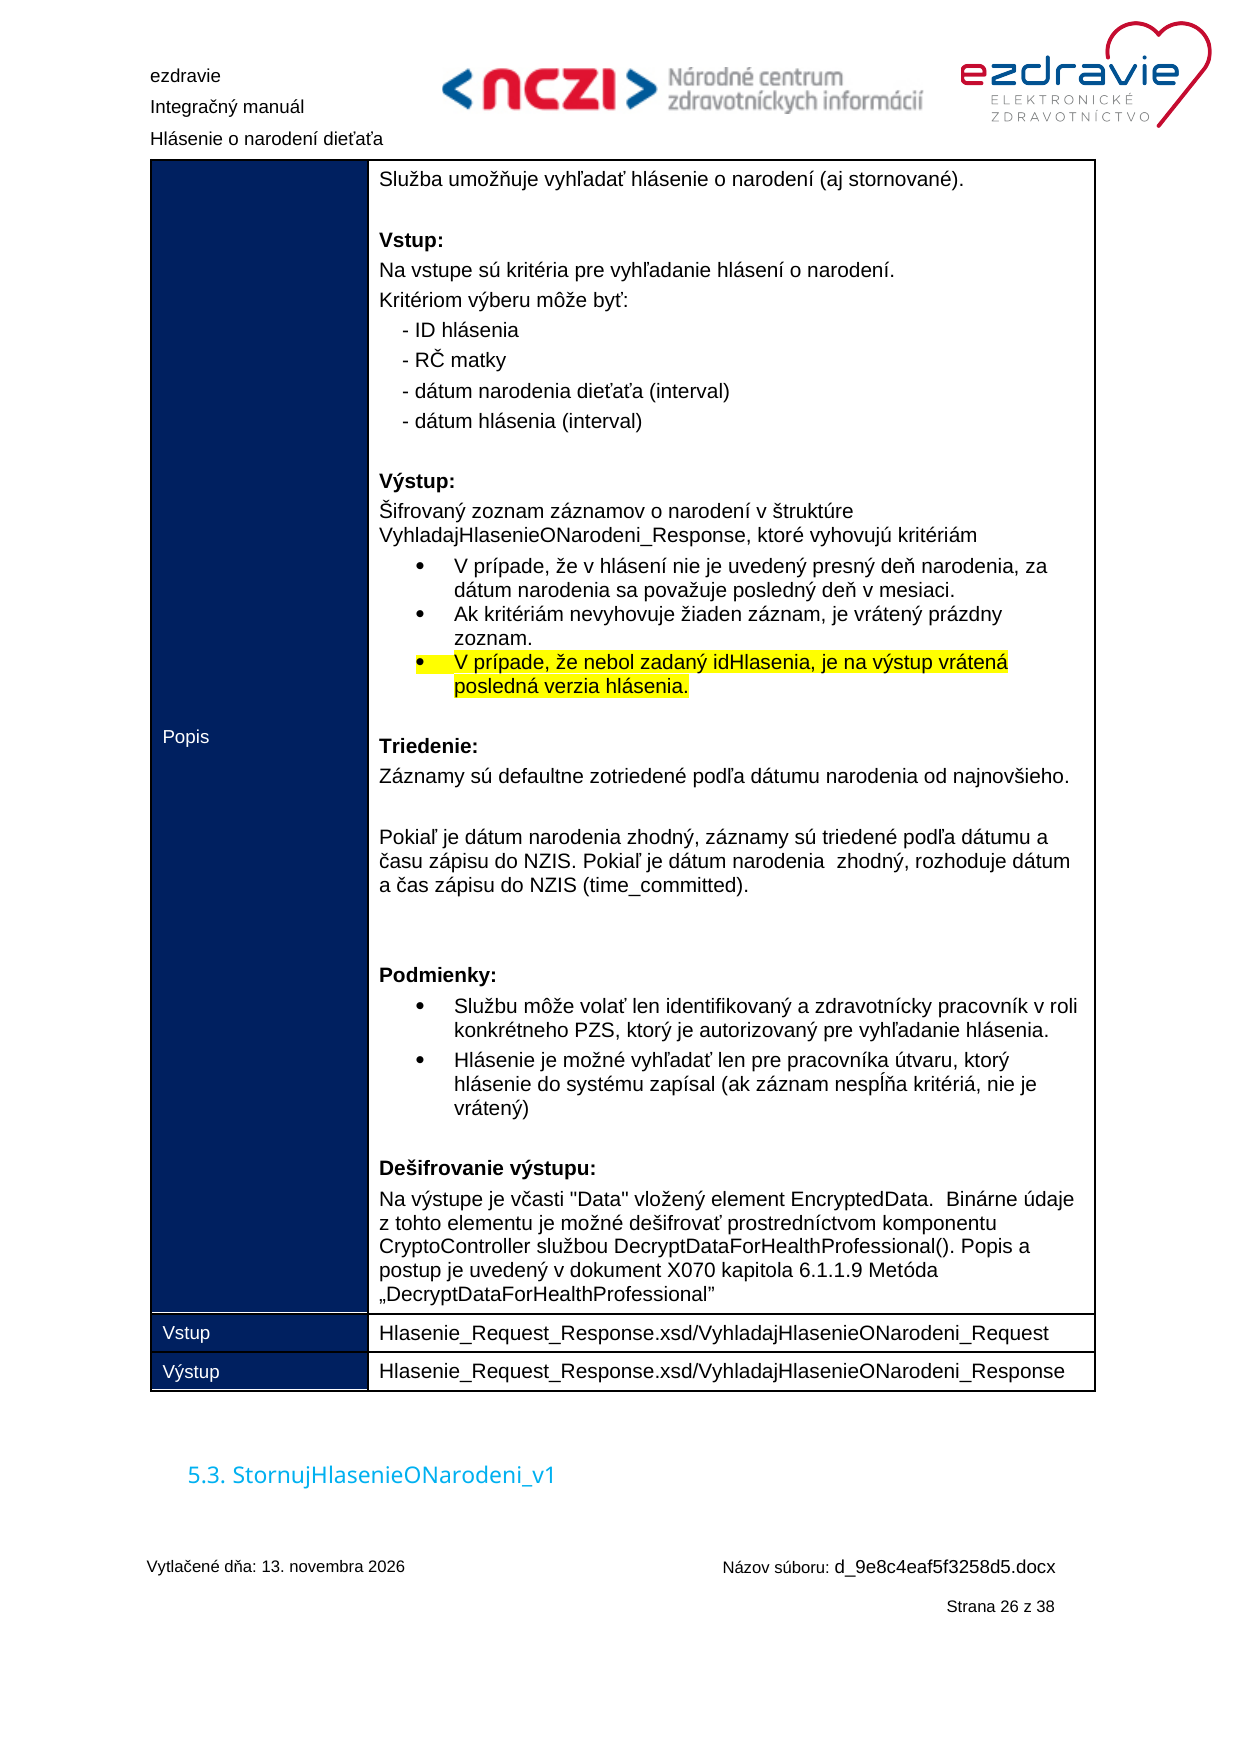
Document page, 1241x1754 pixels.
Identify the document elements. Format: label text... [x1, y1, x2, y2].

table_cell Hlasenie_Request_Response.xsd/VyhladajHlasenieONarodeni_Response [369, 1353, 1094, 1389]
subtitle StornujHlasenieONarodeni_v1 [187, 1459, 1090, 1491]
picture [961, 21, 1212, 128]
table_cell Výstup [152, 1353, 367, 1389]
table_cell Služba umožňuje vyhľadať hlásenie o narodení (aj stornované). Vstup: Na vstupe sú kritéria pre vyhľadanie hlásení o narodení. Kritériom výberu môže byť: - ID hlásenia - RČ matky - dátum narodenia dieťaťa (interval) - dátum hlásenia (interval) Výstup: Šifrovaný zoznam záznamov o narodení v štruktúre VyhladajHlasenieONarodeni_Response, ktoré vyhovujú kritériám V prípade, že v hlásení nie je uvedený presný deň narodenia, za dátum narodenia sa považuje posledný deň v mesiaci. Ak kritériám nevyhovuje žiaden záznam, je vrátený prázdny zoznam. V prípade, že nebol zadaný idHlasenia, je na výstup vrátená posledná verzia hlásenia. Triedenie: Záznamy sú defaultne zotriedené podľa dátumu narodenia od najnovšieho. Pokiaľ je dátum narodenia zhodný, záznamy sú triedené podľa dátumu a času zápisu do NZIS. Pokiaľ je dátum narodenia zhodný, rozhoduje dátum a čas zápisu do NZIS (time_committed). Podmienky: Službu môže volať len identifikovaný a zdravotnícky pracovník v roli konkrétneho PZS, ktorý je autorizovaný pre vyhľadanie hlásenia. Hlásenie je možné vyhľadať len pre pracovníka útvaru, ktorý hlásenie do systému zapísal (ak záznam nespĺňa kritériá, nie je vrátený) Dešifrovanie výstupu: Na výstupe je včasti "Data" vložený element EncryptedData. Binárne údaje z tohto elementu je možné dešifrovať prostredníctvom komponentu CryptoController službou DecryptDataForHealthProfessional(). Popis a postup je uvedený v dokument X070 kapitola 6.1.1.9 Metóda „DecryptDataForHealthProfessional” [369, 161, 1094, 1312]
table_cell Vstup [152, 1315, 367, 1351]
picture [442, 67, 924, 114]
table_cell Hlasenie_Request_Response.xsd/VyhladajHlasenieONarodeni_Request [369, 1315, 1094, 1351]
table_cell Popis [152, 161, 367, 1312]
